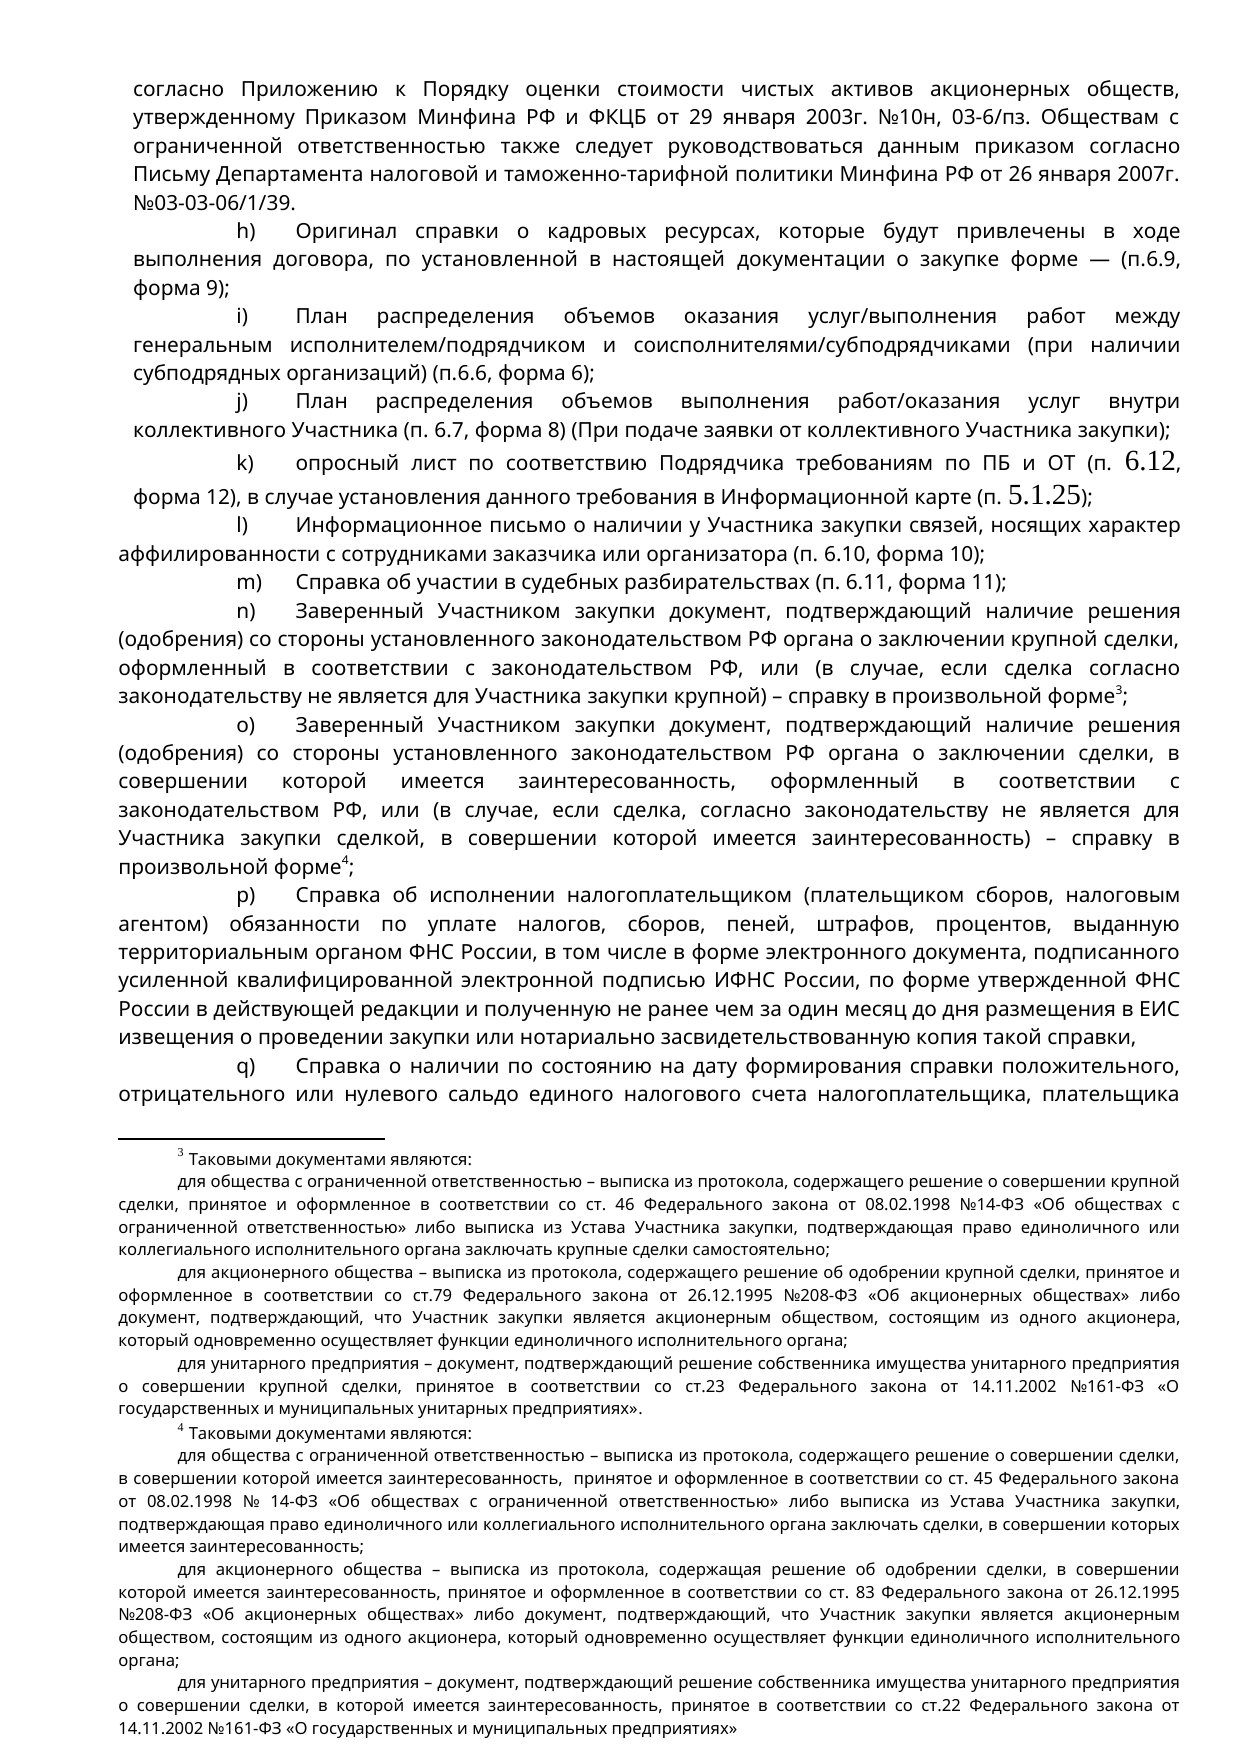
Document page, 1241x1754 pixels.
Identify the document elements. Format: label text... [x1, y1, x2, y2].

list Справка о наличии по состоянию на дату формирования справки положительного, отрицательного или нулевого сальдо единого налогового счета налогоплательщика, плательщика сбора, плательщика страховых взносов или налогового агента, выданную территориальным органом ФНС России, в том числе в форме электронного документа, подписанного усиленной квалифицированной электронной подписью ИФНС России, по форме утвержденной ФНС России в действующей редакции и полученную не ранее чем за один месяц до дня размещения в ЕИС извещения о проведении закупки или нотариально засвидетельствованную копия такой справки, [118, 1051, 1181, 1108]
list Справка об участии в судебных разбирательствах (п. 6.11, форма 11); [118, 567, 1181, 596]
list План распределения объемов оказания услуг/выполнения работ между генеральным исполнителем/подрядчиком и соисполнителями/субподрядчиками (при наличии субподрядных организаций) (п.6.6, форма 6); [133, 301, 1181, 387]
list Заверенный Участником закупки документ, подтверждающий наличие решения (одобрения) со стороны установленного законодательством РФ органа о заключении сделки, в совершении которой имеется заинтересованность, оформленный в соответствии с законодательством РФ, или (в случае, если сделка, согласно законодательству не является для Участника закупки сделкой, в совершении которой имеется заинтересованность) – справку в произвольной форме; [118, 710, 1181, 880]
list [133, 74, 1181, 216]
list Информационное письмо о наличии у Участника закупки связей, носящих характер аффилированности с сотрудниками заказчика или организатора (п. 6.10, форма 10); [118, 511, 1181, 567]
list Оригинал справки о кадровых ресурсах, которые будут привлечены в ходе выполнения договора, по установленной в настоящей документации о закупке форме — (п.6.9, форма 9); [133, 216, 1181, 301]
list Справка об исполнении налогоплательщиком (плательщиком сборов, налоговым агентом) обязанности по уплате налогов, сборов, пеней, штрафов, процентов, выданную территориальным органом ФНС России, в том числе в форме электронного документа, подписанного усиленной квалифицированной электронной подписью ИФНС России, по форме утвержденной ФНС России в действующей редакции и полученную не ранее чем за один месяц до дня размещения в ЕИС извещения о проведении закупки или нотариально засвидетельствованную копия такой справки, [118, 880, 1181, 1051]
list Заверенный Участником закупки документ, подтверждающий наличие решения (одобрения) со стороны установленного законодательством РФ органа о заключении крупной сделки, оформленный в соответствии с законодательством РФ, или (в случае, если сделка согласно законодательству не является для Участника закупки крупной) – справку в произвольной форме; [118, 596, 1181, 710]
list План распределения объемов выполнения работ/оказания услуг внутри коллективного Участника (п. 6.8, форма 8) (При подаче заявки от коллективного Участника закупки); [133, 387, 1181, 443]
list опросный лист по соответствию Подрядчика требованиям по ПБ и ОТ (п. 6.12, форма 12), в случае установления данного требования в Информационной карте (п. 5.1.25); [133, 443, 1181, 511]
